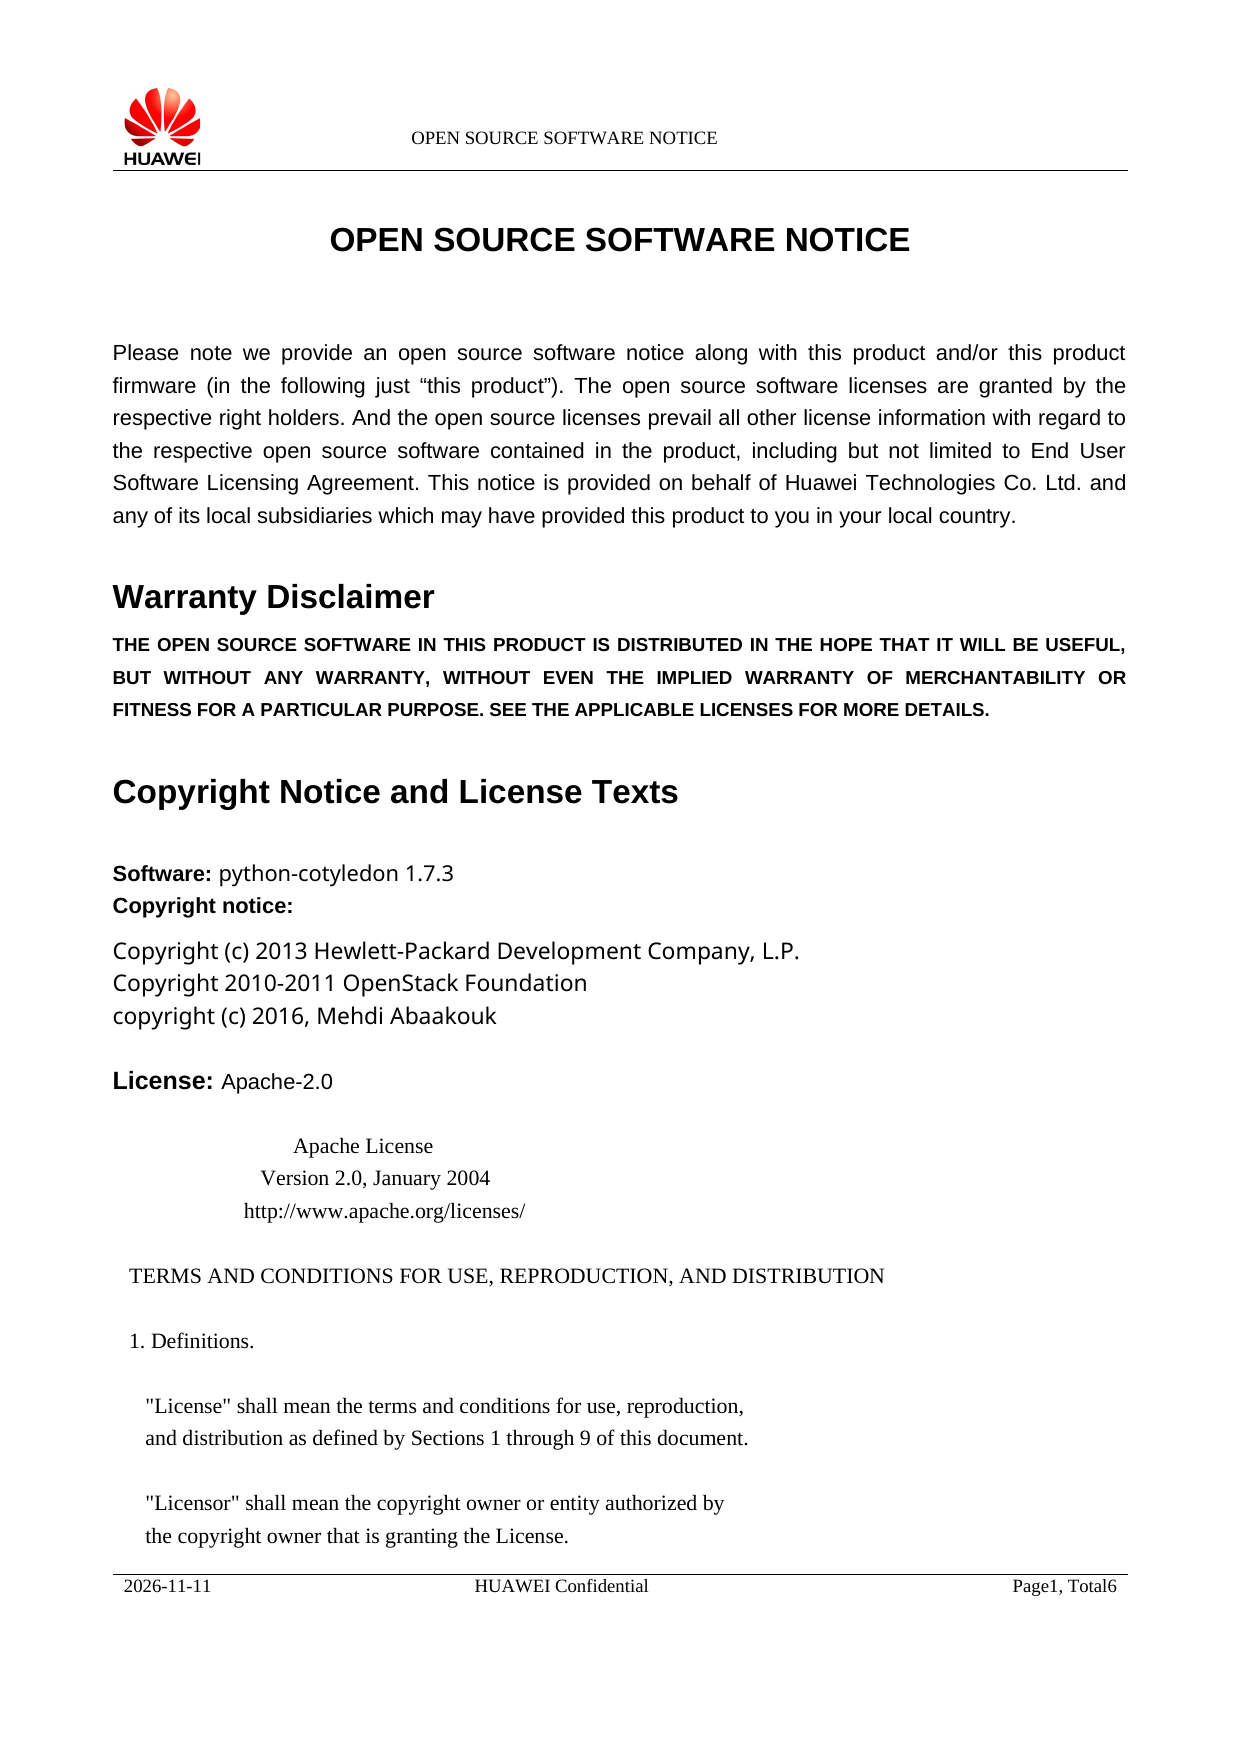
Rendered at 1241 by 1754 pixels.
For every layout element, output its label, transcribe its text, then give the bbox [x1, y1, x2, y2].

text Please note we provide an open source software notice along with this product and/or this product firmware (in the following just “this product”). The open source software licenses are granted by the respective right holders. And the open source licenses prevail all other license information with regard to the respective open source software contained in the product, including but not limited to End User Software Licensing Agreement. This notice is provided on behalf of Huawei Technologies Co. Ltd. and any of its local subsidiaries which may have provided this product to you in your local country. [112, 336, 1128, 531]
text Warranty Disclaimer [112, 564, 1128, 629]
title Software: python-cotyledon 1.7.3 [112, 856, 1128, 889]
text The open source software in this product is distributed in the hope that it will be useful, but WITHOUT ANY WARRANTY, without even the implied warranty of MERCHANTABILITY or FITNESS FOR A PARTICULAR PURPOSE. See the applicable licenses for more details. [112, 629, 1128, 726]
text Copyright Notice and License Texts [112, 759, 1128, 824]
text Copyright (c) 2013 Hewlett-Packard Development Company, L.P. Copyright 2010-2011 OpenStack Foundation copyright (c) 2016, Mehdi Abaakouk [112, 934, 1128, 1064]
text Copyright notice: [112, 889, 1128, 921]
picture [124, 88, 201, 165]
text License: Apache-2.0 [112, 1064, 1128, 1096]
text OPEN SOURCE SOFTWARE NOTICE [112, 206, 1128, 271]
